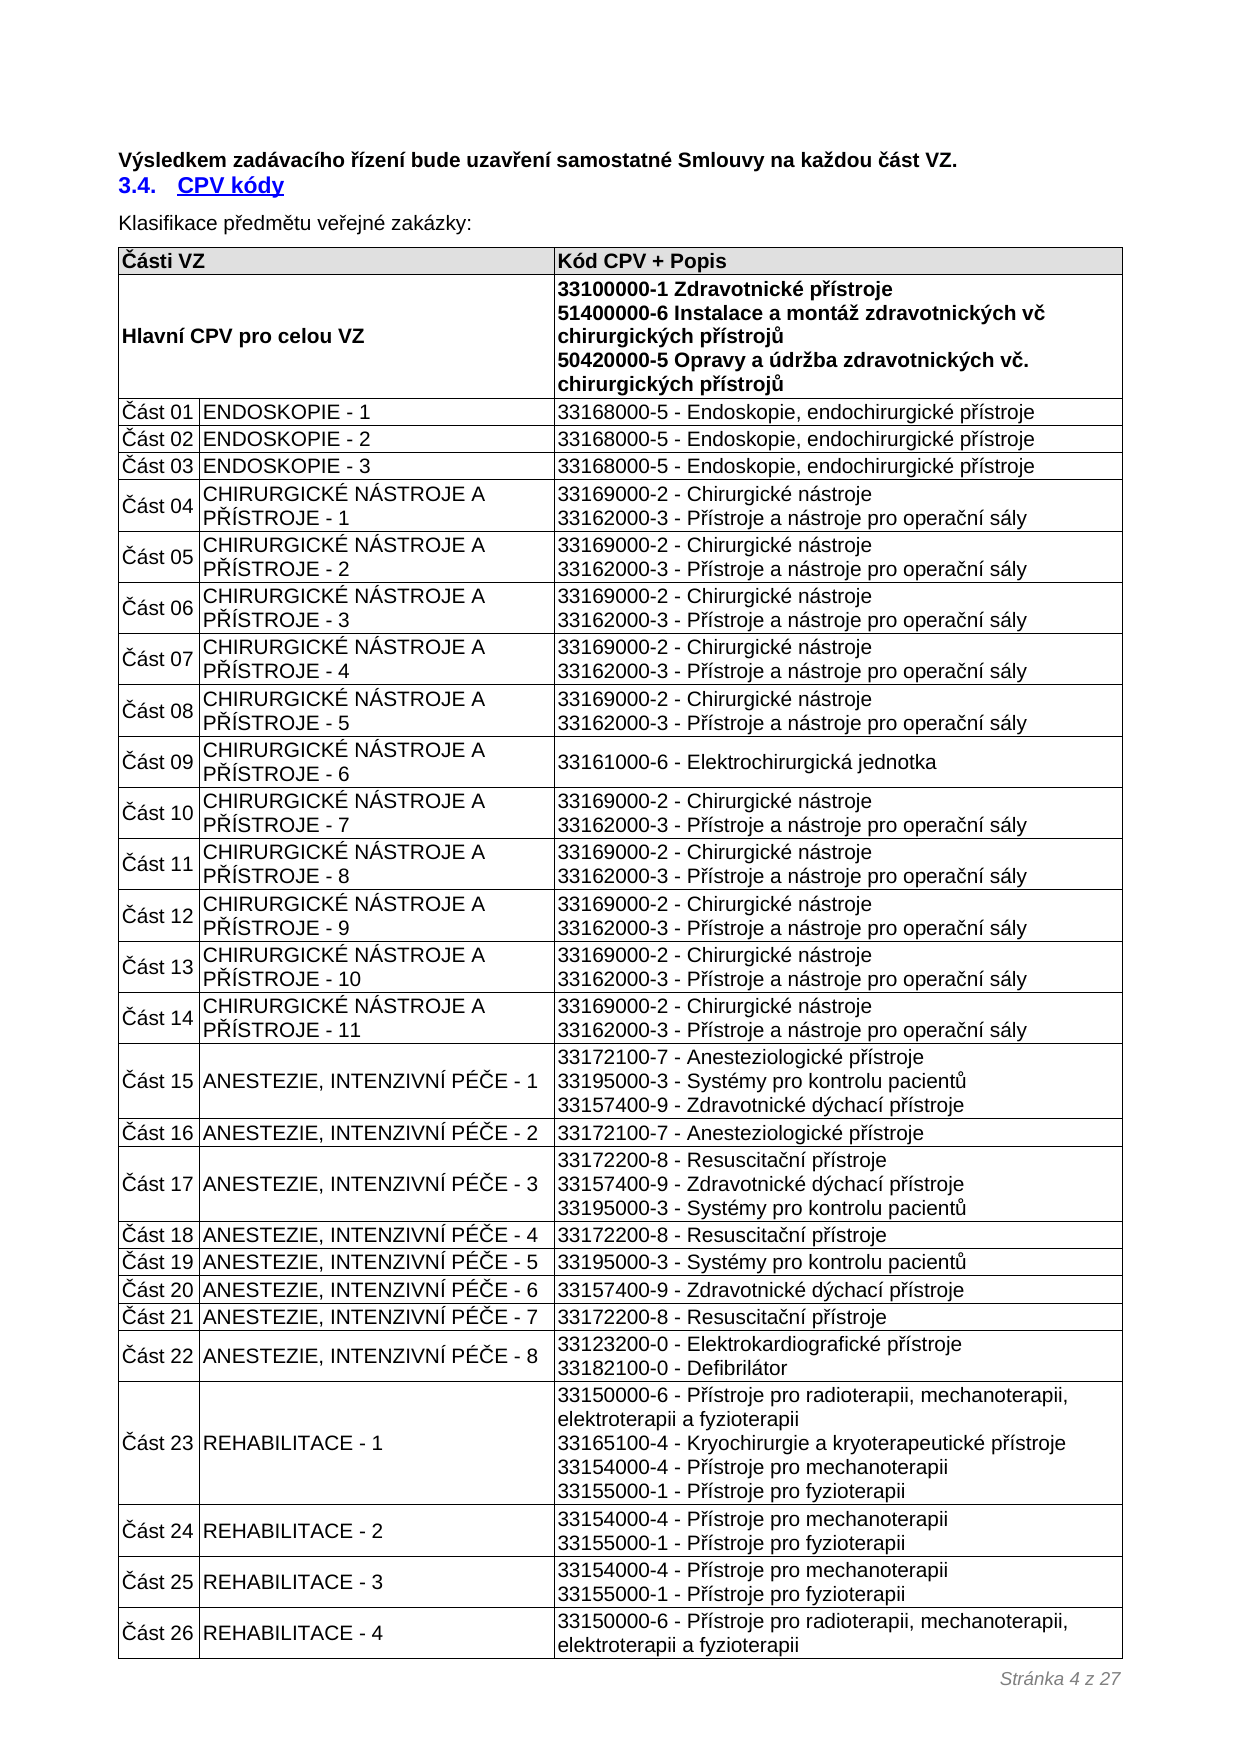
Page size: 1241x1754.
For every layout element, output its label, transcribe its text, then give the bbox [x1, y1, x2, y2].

table_cell 33150000-6 - Přístroje pro radioterapii, mechanoterapii, elektroterapii a fyzioterapii 33165100-4 - Kryochirurgie a kryoterapeutické přístroje 33154000-4 - Přístroje pro mechanoterapii 33155000-1 - Přístroje pro fyzioterapii [555, 1382, 1122, 1504]
table_cell 33168000-5 - Endoskopie, endochirurgické přístroje [555, 426, 1122, 452]
table_cell 33169000-2 - Chirurgické nástroje 33162000-3 - Přístroje a nástroje pro operační sály [555, 993, 1122, 1043]
table_cell Hlavní CPV pro celou VZ [119, 275, 554, 397]
table_cell CHIRURGICKÉ NÁSTROJE A PŘÍSTROJE - 3 [200, 583, 554, 633]
table_cell REHABILITACE - 2 [200, 1505, 554, 1556]
table_cell 33172100-7 - Anesteziologické přístroje [555, 1119, 1122, 1146]
table_cell 33169000-2 - Chirurgické nástroje 33162000-3 - Přístroje a nástroje pro operační sály [555, 634, 1122, 684]
table_cell CHIRURGICKÉ NÁSTROJE A PŘÍSTROJE - 6 [200, 737, 554, 787]
text Klasifikace předmětu veřejné zakázky: [118, 211, 1122, 234]
table_cell Část 14 [119, 993, 199, 1043]
table_cell Část 11 [119, 839, 199, 889]
table_cell 33123200-0 - Elektrokardiografické přístroje 33182100-0 - Defibrilátor [555, 1331, 1122, 1381]
table_cell ANESTEZIE, INTENZIVNÍ PÉČE - 8 [200, 1331, 554, 1381]
table_cell Část 18 [119, 1222, 199, 1248]
text CPV kódy [118, 172, 1122, 198]
table_cell 33154000-4 - Přístroje pro mechanoterapii 33155000-1 - Přístroje pro fyzioterapii [555, 1557, 1122, 1607]
table_cell 33169000-2 - Chirurgické nástroje 33162000-3 - Přístroje a nástroje pro operační sály [555, 480, 1122, 531]
table_cell ANESTEZIE, INTENZIVNÍ PÉČE - 1 [200, 1044, 554, 1118]
table_cell 33169000-2 - Chirurgické nástroje 33162000-3 - Přístroje a nástroje pro operační sály [555, 942, 1122, 992]
table_header Kód CPV + Popis [555, 248, 1122, 274]
table_cell CHIRURGICKÉ NÁSTROJE A PŘÍSTROJE - 2 [200, 532, 554, 582]
table_cell Část 02 [119, 426, 199, 452]
table_cell Část 17 [119, 1147, 199, 1221]
table_cell Část 06 [119, 583, 199, 633]
table_cell 33172100-7 - Anesteziologické přístroje 33195000-3 - Systémy pro kontrolu pacientů 33157400-9 - Zdravotnické dýchací přístroje [555, 1044, 1122, 1118]
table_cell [555, 1608, 1122, 1658]
table_cell Část 20 [119, 1276, 199, 1303]
table_cell CHIRURGICKÉ NÁSTROJE A PŘÍSTROJE - 1 [200, 480, 554, 531]
text Výsledkem zadávacího řízení bude uzavření samostatné Smlouvy na každou část VZ. [118, 148, 1122, 172]
table_cell Část 15 [119, 1044, 199, 1118]
table_cell Část 10 [119, 788, 199, 838]
table_cell 33100000-1 Zdravotnické přístroje 51400000-6 Instalace a montáž zdravotnických vč chirurgických přístrojů 50420000-5 Opravy a údržba zdravotnických vč. chirurgických přístrojů [555, 275, 1122, 397]
table_header Části VZ [119, 248, 554, 274]
table_cell ANESTEZIE, INTENZIVNÍ PÉČE - 2 [200, 1119, 554, 1146]
table_cell 33168000-5 - Endoskopie, endochirurgické přístroje [555, 453, 1122, 479]
table_cell Část 16 [119, 1119, 199, 1146]
table_cell CHIRURGICKÉ NÁSTROJE A PŘÍSTROJE - 11 [200, 993, 554, 1043]
table_cell Část 26 [119, 1608, 199, 1658]
table_cell 33169000-2 - Chirurgické nástroje 33162000-3 - Přístroje a nástroje pro operační sály [555, 685, 1122, 736]
table_cell 33169000-2 - Chirurgické nástroje 33162000-3 - Přístroje a nástroje pro operační sály [555, 788, 1122, 838]
table_cell REHABILITACE - 3 [200, 1557, 554, 1607]
table_cell Část 07 [119, 634, 199, 684]
table_cell Část 23 [119, 1382, 199, 1504]
table_cell Část 24 [119, 1505, 199, 1556]
table_cell 33154000-4 - Přístroje pro mechanoterapii 33155000-1 - Přístroje pro fyzioterapii [555, 1505, 1122, 1556]
table_cell Část 09 [119, 737, 199, 787]
table_cell ANESTEZIE, INTENZIVNÍ PÉČE - 6 [200, 1276, 554, 1303]
table_cell REHABILITACE - 4 [200, 1608, 554, 1658]
table_cell REHABILITACE - 1 [200, 1382, 554, 1504]
table_cell 33161000-6 - Elektrochirurgická jednotka [555, 737, 1122, 787]
table_cell CHIRURGICKÉ NÁSTROJE A PŘÍSTROJE - 7 [200, 788, 554, 838]
table_cell Část 19 [119, 1249, 199, 1275]
table_cell Část 01 [119, 399, 199, 425]
table_cell CHIRURGICKÉ NÁSTROJE A PŘÍSTROJE - 4 [200, 634, 554, 684]
table_cell 33172200-8 - Resuscitační přístroje [555, 1222, 1122, 1248]
table_cell Část 04 [119, 480, 199, 531]
table_cell ANESTEZIE, INTENZIVNÍ PÉČE - 4 [200, 1222, 554, 1248]
table_cell CHIRURGICKÉ NÁSTROJE A PŘÍSTROJE - 9 [200, 890, 554, 941]
table_cell 33195000-3 - Systémy pro kontrolu pacientů [555, 1249, 1122, 1275]
table_cell 33169000-2 - Chirurgické nástroje 33162000-3 - Přístroje a nástroje pro operační sály [555, 532, 1122, 582]
table_cell 33157400-9 - Zdravotnické dýchací přístroje [555, 1276, 1122, 1303]
table_cell Část 22 [119, 1331, 199, 1381]
table_cell ANESTEZIE, INTENZIVNÍ PÉČE - 5 [200, 1249, 554, 1275]
table_cell Část 12 [119, 890, 199, 941]
table_cell ENDOSKOPIE - 3 [200, 453, 554, 479]
table_cell ANESTEZIE, INTENZIVNÍ PÉČE - 3 [200, 1147, 554, 1221]
table_cell ANESTEZIE, INTENZIVNÍ PÉČE - 7 [200, 1304, 554, 1330]
table_cell Část 03 [119, 453, 199, 479]
table_cell 33169000-2 - Chirurgické nástroje 33162000-3 - Přístroje a nástroje pro operační sály [555, 583, 1122, 633]
table_cell Část 08 [119, 685, 199, 736]
table_cell Část 13 [119, 942, 199, 992]
table_cell Část 21 [119, 1304, 199, 1330]
table_cell 33172200-8 - Resuscitační přístroje [555, 1304, 1122, 1330]
table_cell Část 25 [119, 1557, 199, 1607]
table_cell 33168000-5 - Endoskopie, endochirurgické přístroje [555, 399, 1122, 425]
table_cell 33169000-2 - Chirurgické nástroje 33162000-3 - Přístroje a nástroje pro operační sály [555, 890, 1122, 941]
table_cell 33169000-2 - Chirurgické nástroje 33162000-3 - Přístroje a nástroje pro operační sály [555, 839, 1122, 889]
table_cell Část 05 [119, 532, 199, 582]
table_cell 33172200-8 - Resuscitační přístroje 33157400-9 - Zdravotnické dýchací přístroje 33195000-3 - Systémy pro kontrolu pacientů [555, 1147, 1122, 1221]
table_cell CHIRURGICKÉ NÁSTROJE A PŘÍSTROJE - 8 [200, 839, 554, 889]
table_cell ENDOSKOPIE - 1 [200, 399, 554, 425]
table_cell CHIRURGICKÉ NÁSTROJE A PŘÍSTROJE - 5 [200, 685, 554, 736]
table_cell CHIRURGICKÉ NÁSTROJE A PŘÍSTROJE - 10 [200, 942, 554, 992]
table_cell ENDOSKOPIE - 2 [200, 426, 554, 452]
